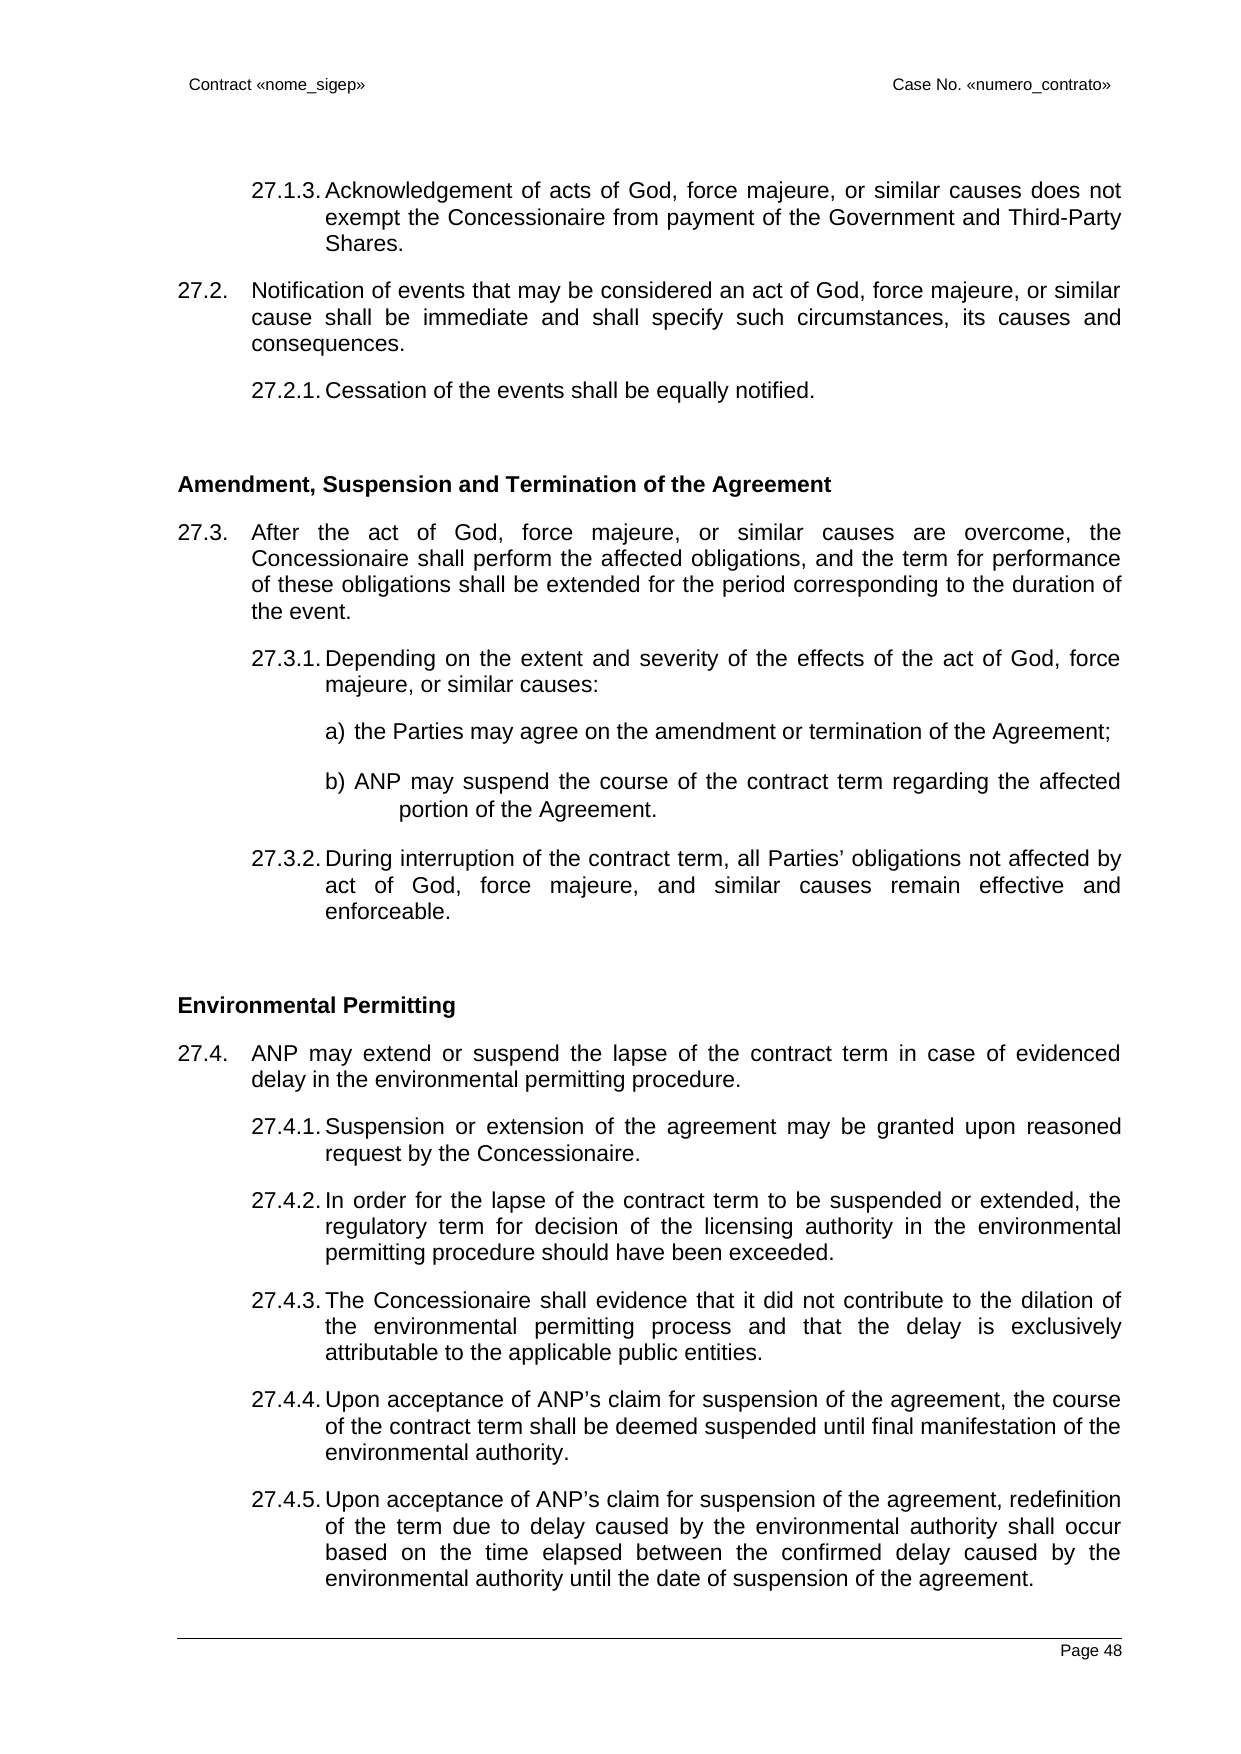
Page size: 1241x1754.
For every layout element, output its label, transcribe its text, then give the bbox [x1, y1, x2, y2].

text Upon acceptance of ANP’s claim for suspension of the agreement, redefinition of the term due to delay caused by the environmental authority shall occur based on the time elapsed between the confirmed delay caused by the environmental authority until the date of suspension of the agreement. [251, 1486, 1122, 1592]
text During interruption of the contract term, all Parties’ obligations not affected by act of God, force majeure, and similar causes remain effective and enforceable. [251, 845, 1122, 924]
text After the act of God, force majeure, or similar causes are overcome, the Concessionaire shall perform the affected obligations, and the term for performance of these obligations shall be extended for the period corresponding to the duration of the event. [177, 518, 1122, 624]
text Amendment, Suspension and Termination of the Agreement [177, 471, 1122, 498]
text ANP may extend or suspend the lapse of the contract term in case of evidenced delay in the environmental permitting procedure. [177, 1039, 1122, 1092]
text ANP may suspend the course of the contract term regarding the affected portion of the Agreement. [325, 768, 1122, 822]
text Notification of events that may be considered an act of God, force majeure, or similar cause shall be immediate and shall specify such circumstances, its causes and consequences. [177, 277, 1122, 356]
text the Parties may agree on the amendment or termination of the Agreement; [325, 718, 1122, 745]
text Cessation of the events shall be equally notified. [251, 377, 1122, 403]
text Upon acceptance of ANP’s claim for suspension of the agreement, the course of the contract term shall be deemed suspended until final manifestation of the environmental authority. [251, 1386, 1122, 1466]
list Depending on the extent and severity of the effects of the act of God, force majeure, or similar causes: [251, 645, 1122, 697]
text The Concessionaire shall evidence that it did not contribute to the dilation of the environmental permitting process and that the delay is exclusively attributable to the applicable public entities. [251, 1287, 1122, 1366]
text Acknowledgement of acts of God, force majeure, or similar causes does not exempt the Concessionaire from payment of the Government and Third-Party Shares. [251, 177, 1122, 256]
text Suspension or extension of the agreement may be granted upon reasoned request by the Concessionaire. [251, 1113, 1122, 1166]
text In order for the lapse of the contract term to be suspended or extended, the regulatory term for decision of the licensing authority in the environmental permitting procedure should have been exceeded. [251, 1187, 1122, 1266]
text Environmental Permitting [177, 992, 1122, 1019]
